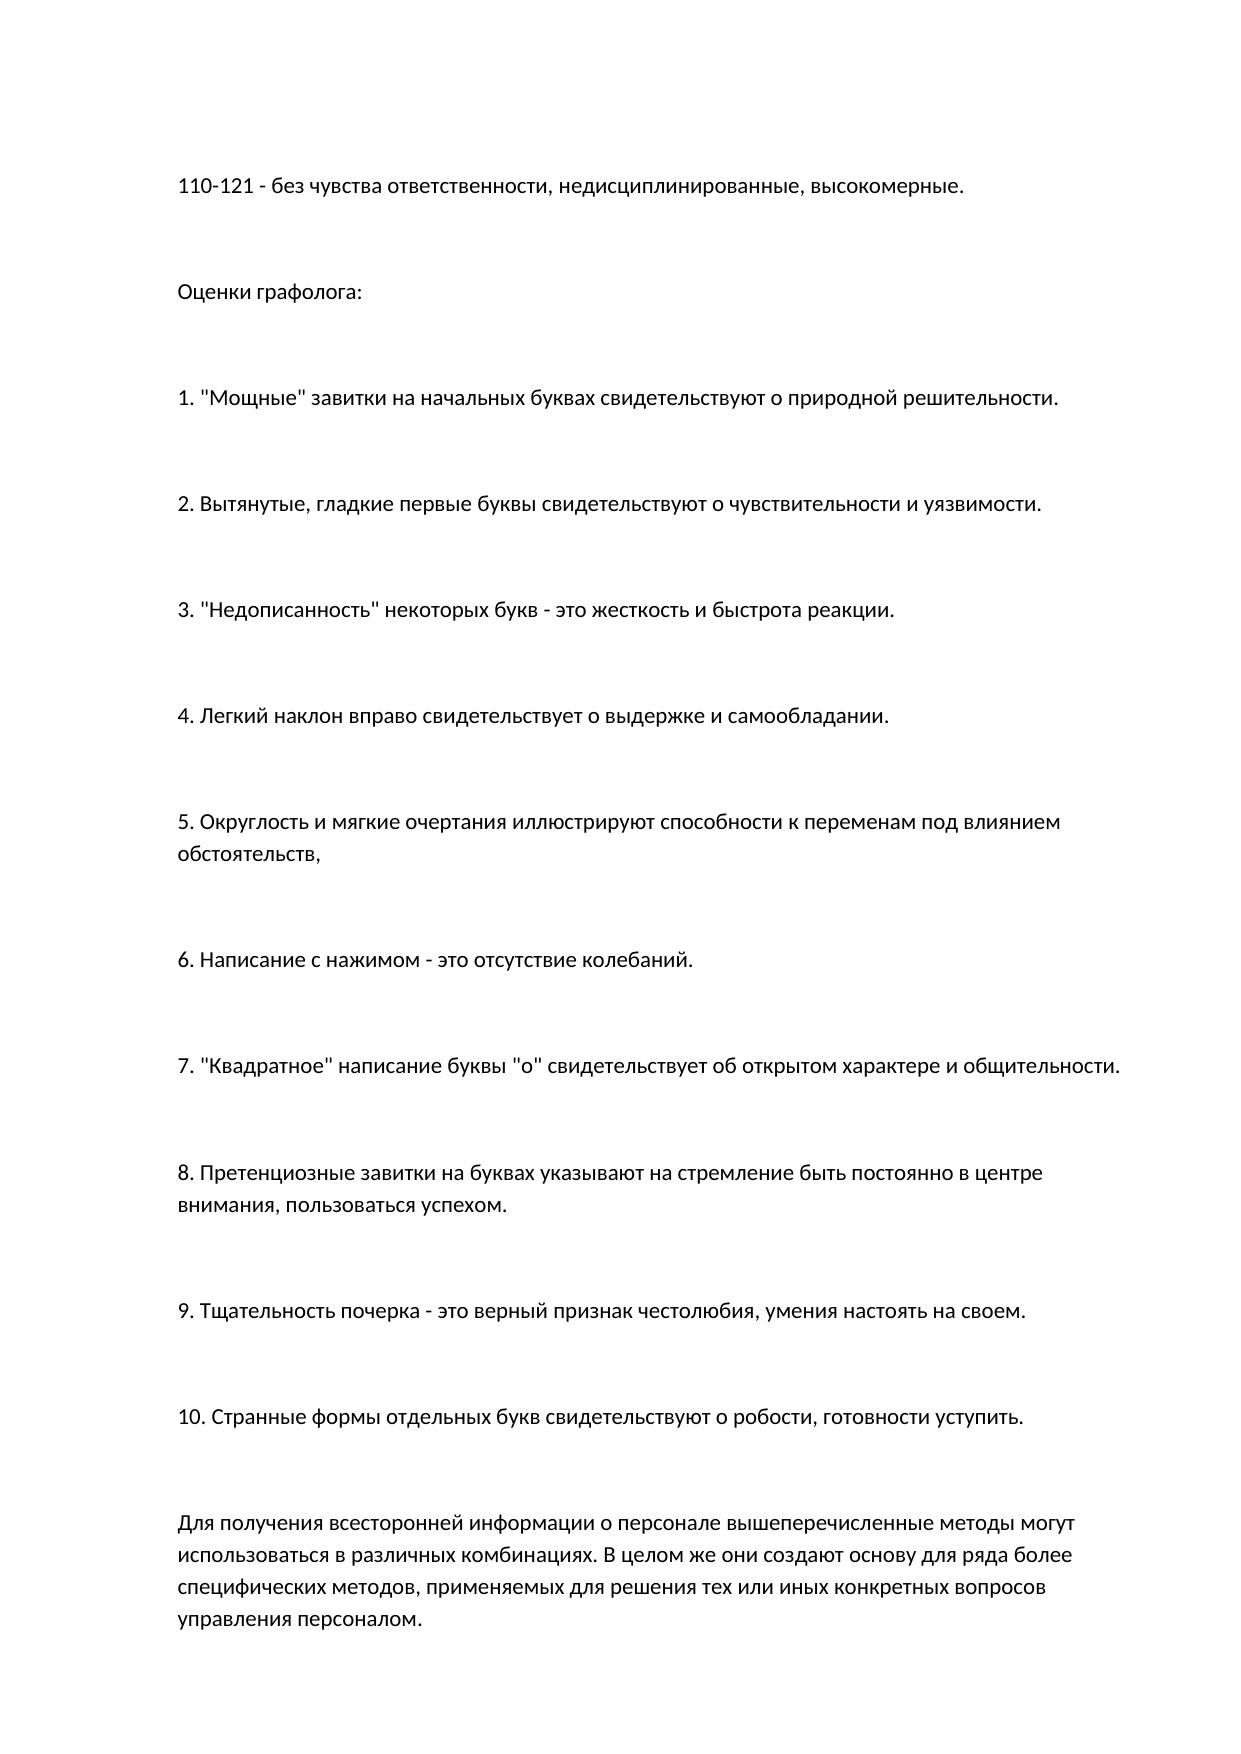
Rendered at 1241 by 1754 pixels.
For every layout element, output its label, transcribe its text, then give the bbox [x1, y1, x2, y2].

text 1. "Мощные" завитки на начальных буквах свидетельствуют о природной решительности. [177, 383, 1152, 411]
text 10. Странные формы отдельных букв свидетельствуют о робости, готовности уступить. [177, 1402, 1152, 1430]
text 7. "Квадратное" написание буквы "о" свидетельствует об открытом характере и общительности. [177, 1052, 1152, 1080]
text 6. Написание с нажимом - это отсутствие колебаний. [177, 946, 1152, 974]
text 2. Вытянутые, гладкие первые буквы свидетельствуют о чувствительности и уязвимости. [177, 489, 1152, 517]
text Оценки графолога: [177, 277, 1152, 305]
text 9. Тщательность почерка - это верный признак честолюбия, умения настоять на своем. [177, 1296, 1152, 1324]
text 8. Претенциозные завитки на буквах указывают на стремление быть постоянно в центре внимания, пользоваться успехом. [177, 1158, 1152, 1218]
text 4. Легкий наклон вправо свидетельствует о выдержке и самообладании. [177, 701, 1152, 729]
text 5. Округлость и мягкие очертания иллюстрируют способности к переменам под влиянием обстоятельств, [177, 807, 1152, 868]
text 110-121 - без чувства ответственности, недисциплинированные, высокомерные. [177, 171, 1152, 199]
text 3. "Недописанность" некоторых букв - это жесткость и быстрота реакции. [177, 595, 1152, 623]
text Для получения всесторонней информации о персонале вышеперечисленные методы могут использоваться в различных комбинациях. В целом же они создают основу для ряда более специфических методов, применяемых для решения тех или иных конкретных вопросов управления персоналом. [177, 1508, 1152, 1633]
